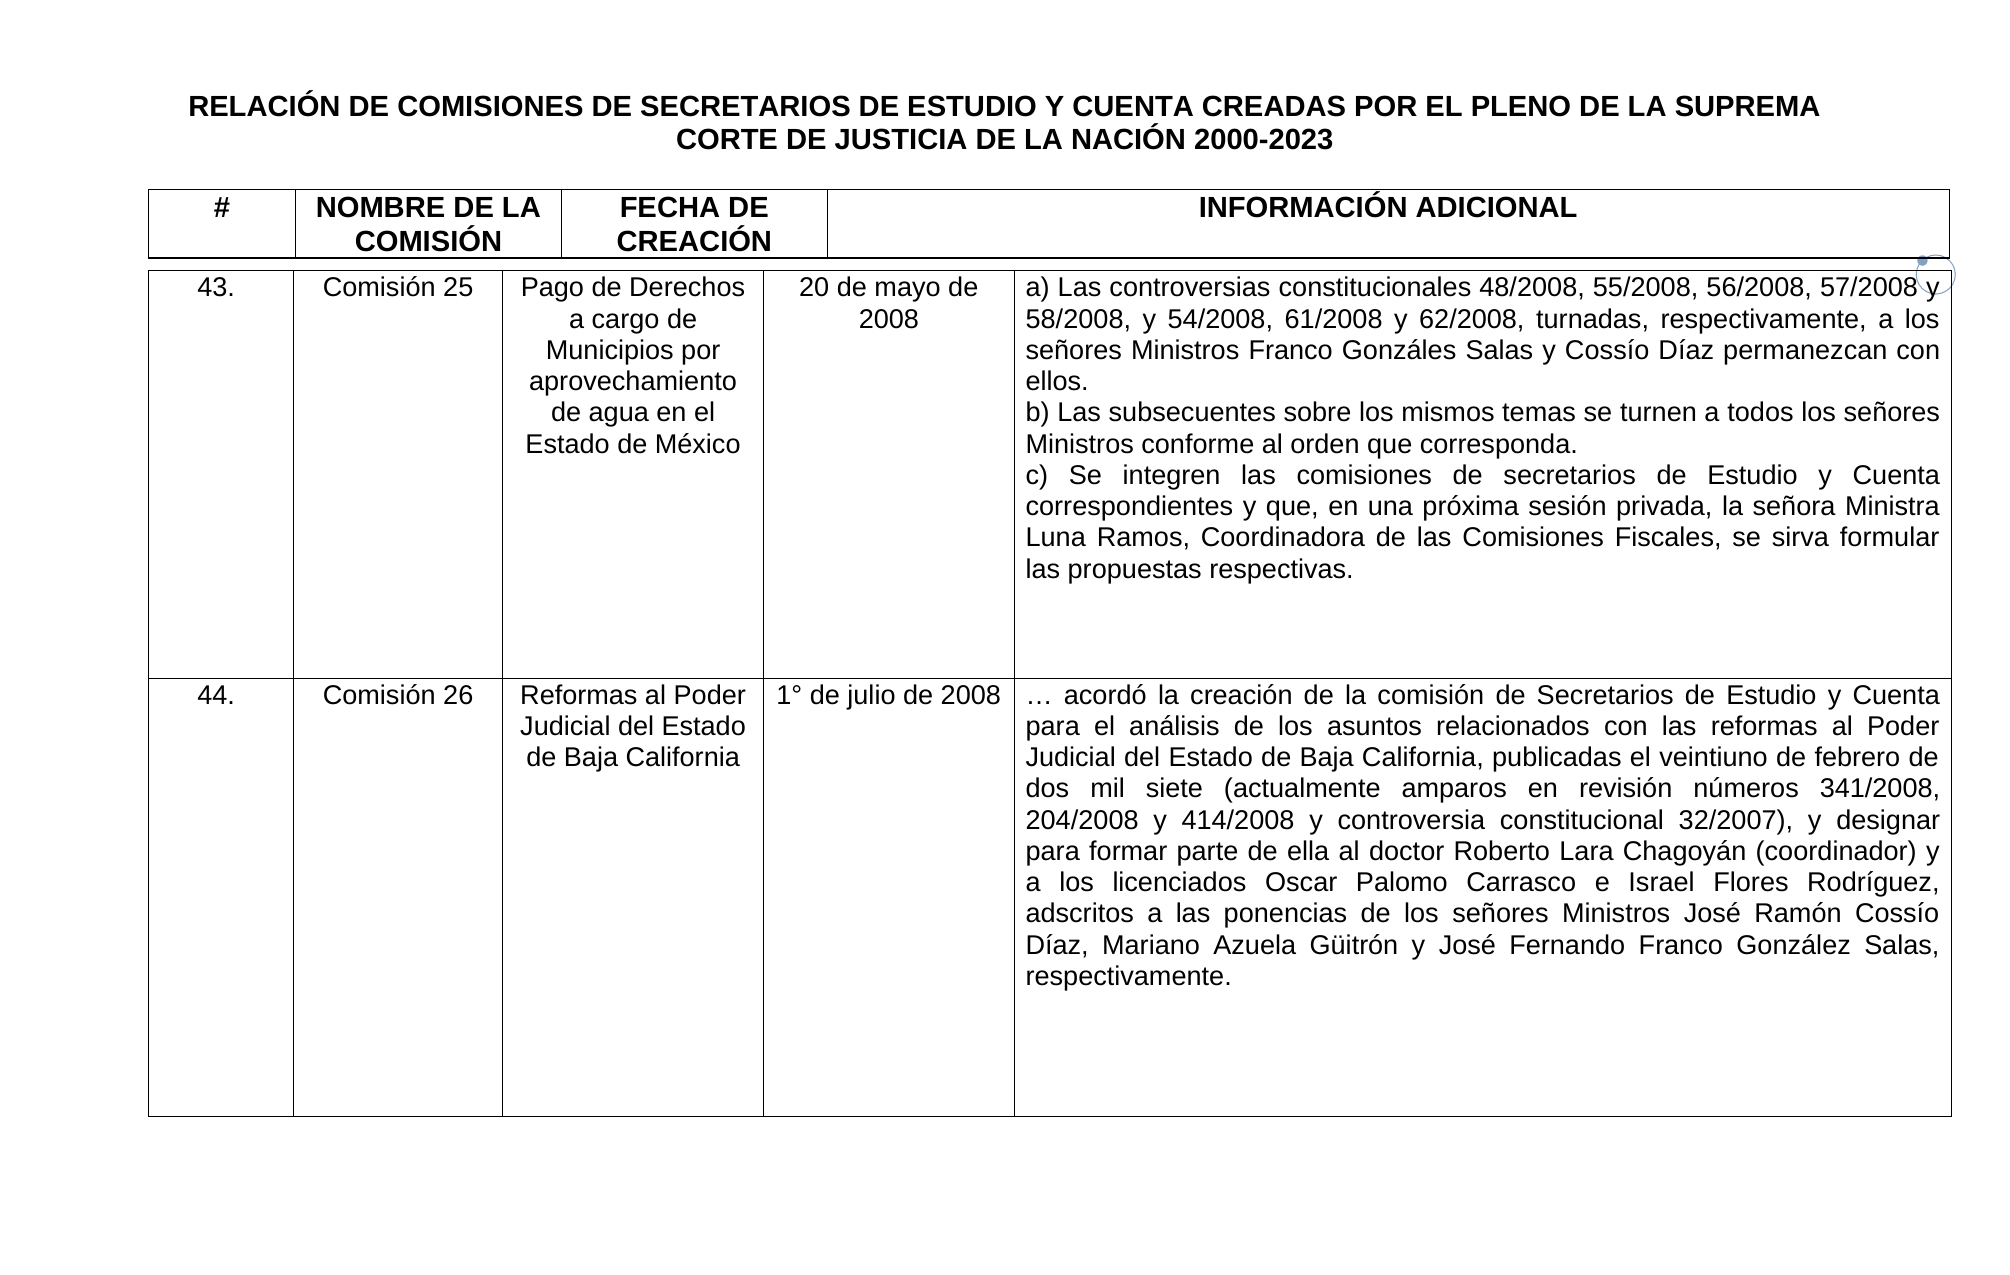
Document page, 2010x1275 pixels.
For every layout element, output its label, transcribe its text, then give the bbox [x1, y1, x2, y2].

table_cell [149, 271, 293, 678]
table_cell a) Las controversias constitucionales 48/2008, 55/2008, 56/2008, 57/2008 y 58/2008, y 54/2008, 61/2008 y 62/2008, turnadas, respectivamente, a los señores Ministros Franco Gonzáles Salas y Cossío Díaz permanezcan con ellos. b) Las subsecuentes sobre los mismos temas se turnen a todos los señores Ministros conforme al orden que corresponda. c) Se integren las comisiones de secretarios de Estudio y Cuenta correspondientes y que, en una próxima sesión privada, la señora Ministra Luna Ramos, Coordinadora de las Comisiones Fiscales, se sirva formular las propuestas respectivas. [1015, 271, 1951, 678]
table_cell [503, 679, 763, 1116]
table_cell 20 de mayo de 2008 [764, 271, 1014, 678]
table_cell 1° de julio de 2008 [764, 679, 1014, 1116]
table_cell Comisión 26 [294, 679, 502, 1116]
table_cell [149, 679, 293, 1116]
table_cell Comisión 25 [294, 271, 502, 678]
table_cell Pago de Derechos a cargo de Municipios por aprovechamiento de agua en el Estado de México [503, 271, 763, 678]
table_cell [1015, 679, 1951, 1116]
